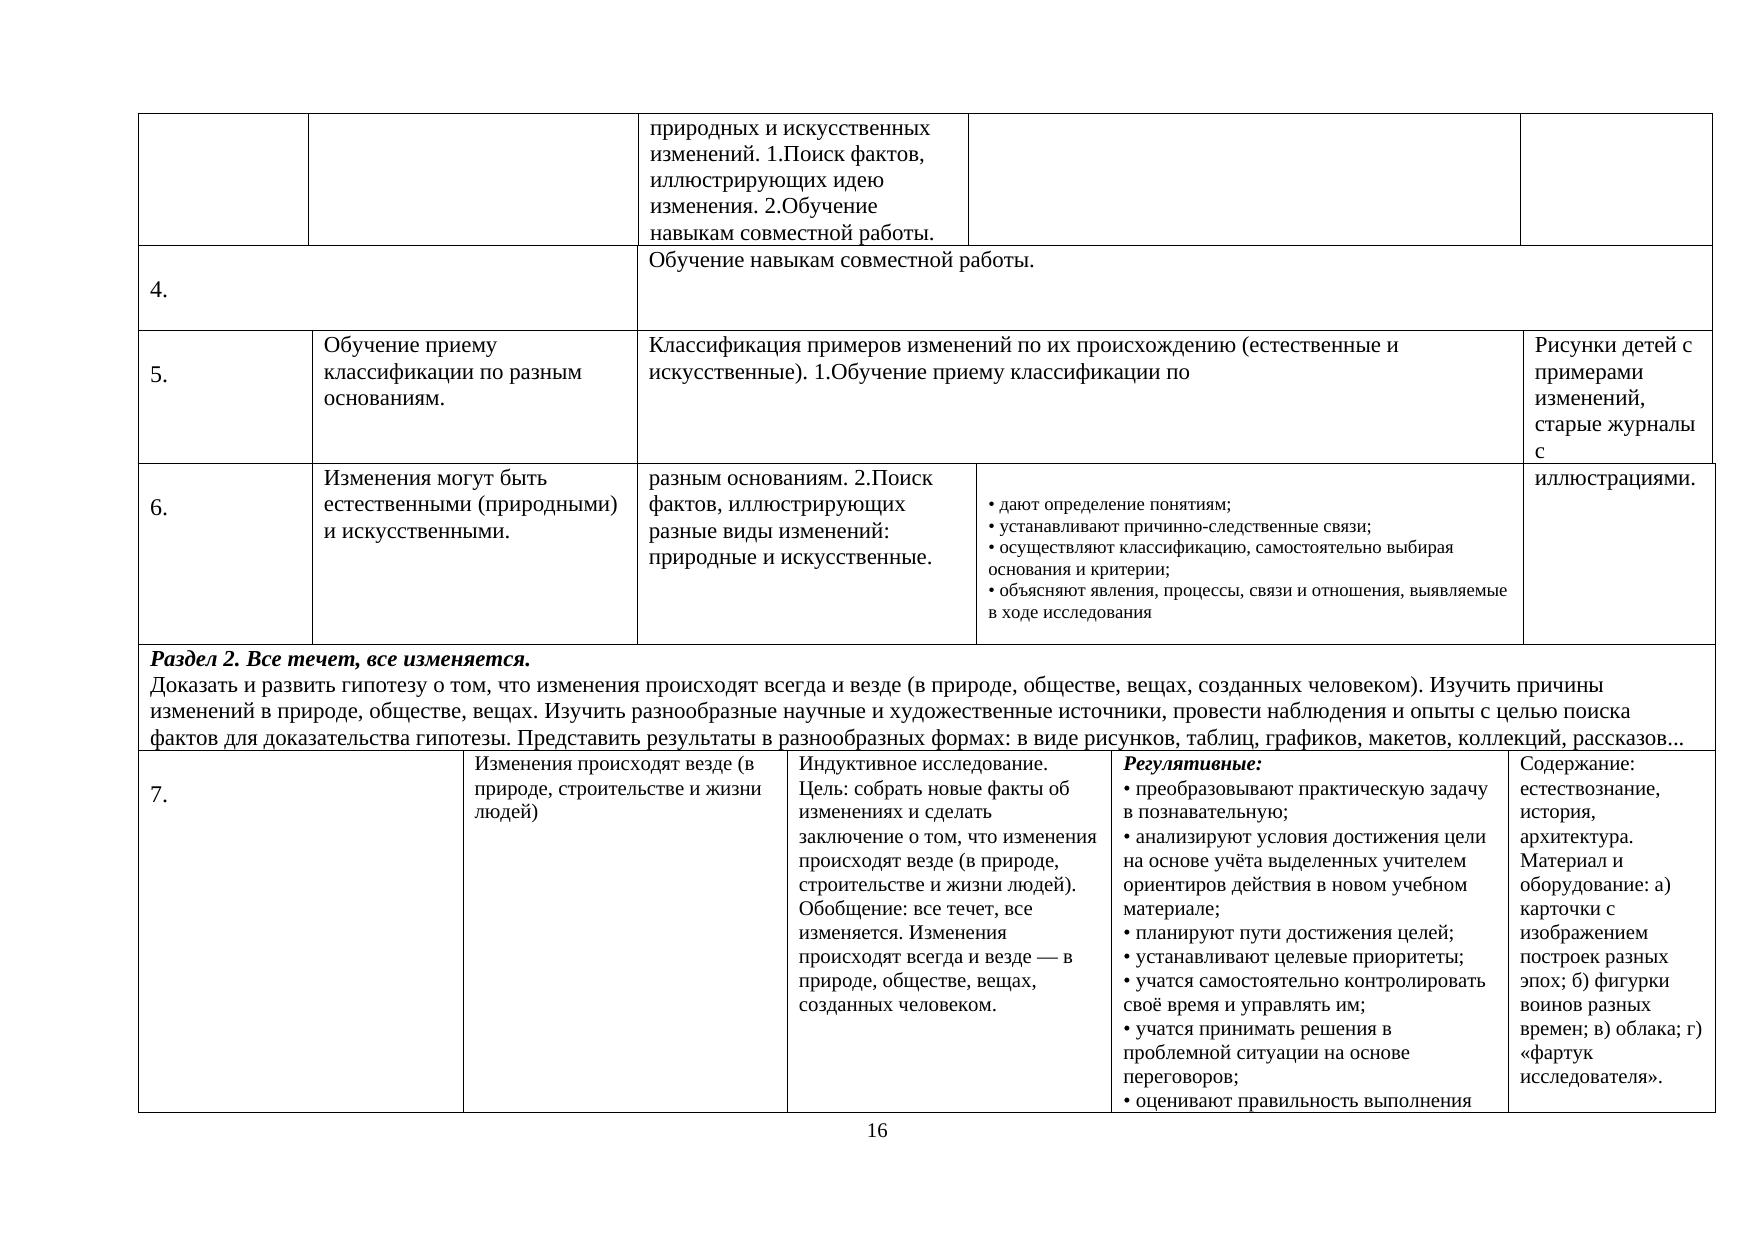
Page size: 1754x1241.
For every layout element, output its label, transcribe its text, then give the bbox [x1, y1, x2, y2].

table_cell разным основаниям. 2.Поиск фактов, иллюстрирующих разные виды изменений: природные и искусственные. [638, 464, 976, 644]
table_cell 6. [139, 464, 312, 644]
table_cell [309, 114, 638, 245]
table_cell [464, 751, 787, 1112]
table_cell Классификация примеров изменений по их происхождению (естественные и искусственные). 1.Обучение приему классификации по [638, 331, 1523, 463]
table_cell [1112, 751, 1508, 1112]
table_cell 4. [139, 246, 637, 330]
table_cell 7. [139, 751, 463, 1112]
table_cell иллюстрациями. [1524, 464, 1715, 644]
table_cell 5. [139, 331, 312, 463]
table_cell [1509, 751, 1715, 1112]
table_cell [639, 114, 968, 245]
table_cell • дают определение понятиям; • устанавливают причинно-следственные связи; • осуществляют классификацию, самостоятельно выбирая основания и критерии; • объясняют явления, процессы, связи и отношения, выявляемые в ходе исследования [977, 464, 1523, 644]
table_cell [969, 114, 1520, 245]
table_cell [1521, 114, 1712, 245]
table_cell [788, 751, 1111, 1112]
table_cell Обучение приему классификации по разным основаниям. [313, 331, 637, 463]
table_cell Изменения могут быть естественными (природными) и искусственными. [313, 464, 637, 644]
table_cell Раздел 2. Все течет, все изменяется. Доказать и развить гипотезу о том, что изменения происходят всегда и везде (в природе, обществе, вещах, созданных человеком). Изучить причины изменений в природе, обществе, вещах. Изучить разнообразные научные и художественные источники, провести наблюдения и опыты с целью поиска фактов для доказательства гипотезы. Представить результаты в разнообразных формах: в виде рисунков, таблиц, графиков, макетов, коллекций, рассказов... [139, 645, 1715, 750]
table_cell 3. [139, 114, 308, 245]
table_cell Рисунки детей с примерами изменений, старые журналы с [1524, 331, 1712, 463]
table_cell Обучение навыкам совместной работы. [638, 246, 1712, 330]
